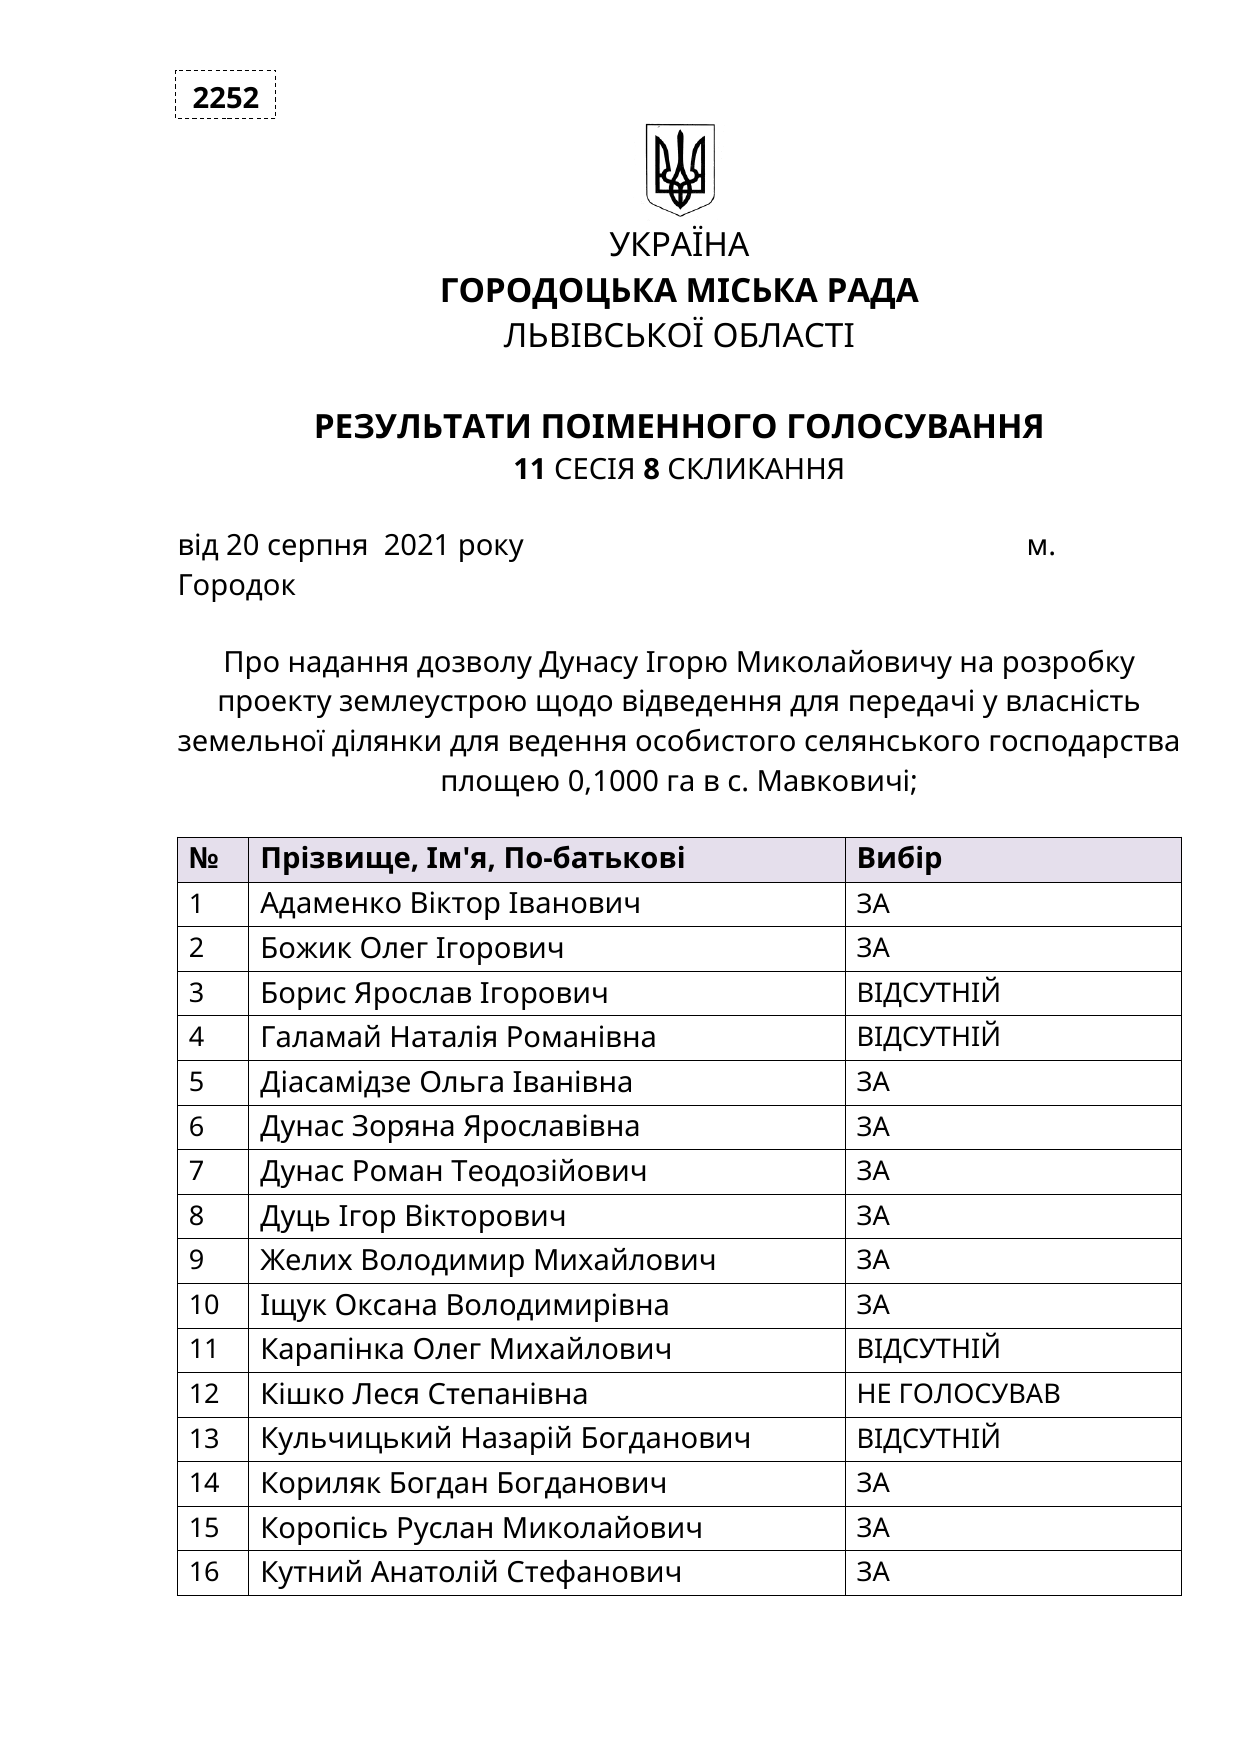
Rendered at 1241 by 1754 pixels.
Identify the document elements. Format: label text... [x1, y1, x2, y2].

table_cell Адаменко Віктор Іванович [249, 883, 845, 926]
table_cell 8 [178, 1195, 248, 1238]
table_cell Борис Ярослав Ігорович [249, 972, 845, 1015]
table_cell ЗА [846, 1239, 1181, 1283]
table_cell ЗА [846, 1462, 1181, 1506]
table_cell Кішко Леся Степанівна [249, 1373, 845, 1417]
table_cell 11 [178, 1329, 248, 1372]
table_cell 5 [178, 1061, 248, 1104]
table_cell ЗА [846, 1106, 1181, 1149]
text ЛЬВІВСЬКОЇ ОБЛАСТІ [177, 312, 1181, 357]
table_cell ЗА [846, 927, 1181, 971]
table_cell Діасамідзе Ольга Іванівна [249, 1061, 845, 1104]
text від 20 серпня 2021 року м. Городок [177, 525, 1181, 604]
table_cell Коропісь Руслан Миколайович [249, 1507, 845, 1550]
table_cell 10 [178, 1284, 248, 1327]
table_cell Іщук Оксана Володимирівна [249, 1284, 845, 1327]
text УКРАЇНА [177, 221, 1181, 266]
table_cell 6 [178, 1106, 248, 1149]
table_cell ЗА [846, 1507, 1181, 1550]
table_cell ВІДСУТНІЙ [846, 1329, 1181, 1372]
table_cell ЗА [846, 1150, 1181, 1194]
table_cell Кориляк Богдан Богданович [249, 1462, 845, 1506]
table_cell 3 [178, 972, 248, 1015]
table_cell ВІДСУТНІЙ [846, 1418, 1181, 1461]
table_cell 9 [178, 1239, 248, 1283]
table_cell Божик Олег Ігорович [249, 927, 845, 971]
table_cell Желих Володимир Михайлович [249, 1239, 845, 1283]
table_cell 2 [178, 927, 248, 971]
table_cell 14 [178, 1462, 248, 1506]
table_header № [178, 838, 248, 882]
table_cell Кутний Анатолій Стефанович [249, 1551, 845, 1595]
table_cell ВІДСУТНІЙ [846, 1016, 1181, 1060]
table_cell 1 [178, 883, 248, 926]
table_cell Галамай Наталія Романівна [249, 1016, 845, 1060]
table_cell ВІДСУТНІЙ [846, 972, 1181, 1015]
table_cell ЗА [846, 1551, 1181, 1595]
table_cell 16 [178, 1551, 248, 1595]
table_cell Карапінка Олег Михайлович [249, 1329, 845, 1372]
text 11 СЕСІЯ 8 СКЛИКАННЯ [177, 448, 1181, 488]
table_cell Дуць Ігор Вікторович [249, 1195, 845, 1238]
table_cell Дунас Зоряна Ярославівна [249, 1106, 845, 1149]
picture [633, 118, 726, 221]
table_cell ЗА [846, 1061, 1181, 1104]
table_header Вибір [846, 838, 1181, 882]
text РЕЗУЛЬТАТИ ПОІМЕННОГО ГОЛОСУВАННЯ [177, 403, 1181, 448]
table_cell ЗА [846, 1284, 1181, 1327]
table_cell 4 [178, 1016, 248, 1060]
text ГОРОДОЦЬКА МІСЬКА РАДА [177, 266, 1181, 312]
table_cell ЗА [846, 1195, 1181, 1238]
text Про надання дозволу Дунасу Ігорю Миколайовичу на розробку проекту землеустрою щодо відведення для передачі у власність земельної ділянки для ведення особистого селянського господарства площею 0,1000 га в с. Мавковичі; [177, 641, 1181, 800]
table_header Прізвище, Ім'я, По-батькові [249, 838, 845, 882]
table_cell Кульчицький Назарій Богданович [249, 1418, 845, 1461]
table_cell 12 [178, 1373, 248, 1417]
table_cell ЗА [846, 883, 1181, 926]
table_cell 13 [178, 1418, 248, 1461]
table_cell НЕ ГОЛОСУВАВ [846, 1373, 1181, 1417]
table_cell 15 [178, 1507, 248, 1550]
table_cell 7 [178, 1150, 248, 1194]
table_cell Дунас Роман Теодозійович [249, 1150, 845, 1194]
